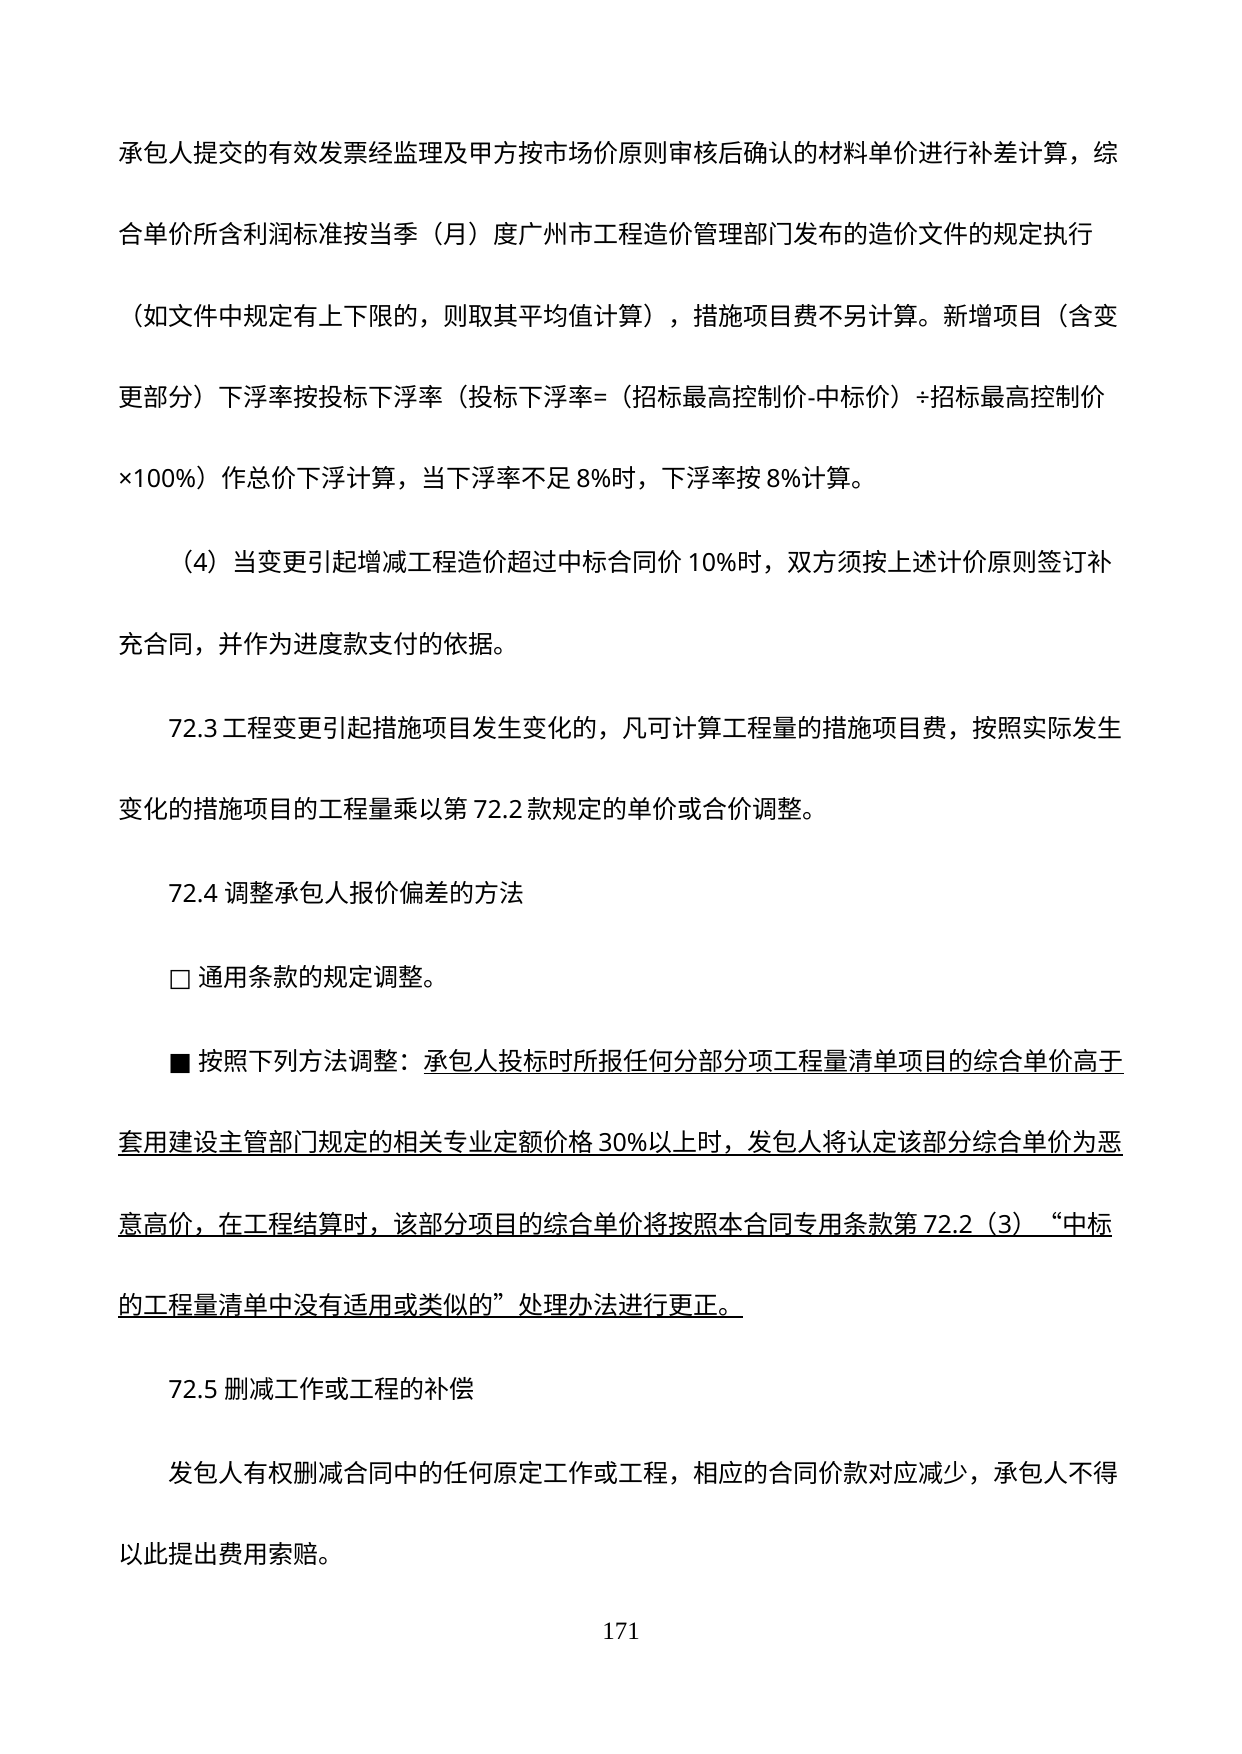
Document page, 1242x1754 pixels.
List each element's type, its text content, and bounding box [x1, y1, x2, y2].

text 72.3工程变更引起措施项目发生变化的，凡可计算工程量的措施项目费，按照实际发生变化的措施项目的工程量乘以第72.2款规定的单价或合价调整。 [118, 694, 1123, 840]
text 72.5 删减工作或工程的补偿 [118, 1355, 1123, 1420]
text □ 通用条款的规定调整。 [118, 943, 1123, 1008]
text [118, 119, 1123, 509]
text （4）当变更引起增减工程造价超过中标合同价10%时，双方须按上述计价原则签订补充合同，并作为进度款支付的依据。 [118, 528, 1123, 675]
text 发包人有权删减合同中的任何原定工作或工程，相应的合同价款对应减少，承包人不得以此提出费用索赔。 [118, 1439, 1123, 1585]
text ■ 按照下列方法调整：承包人投标时所报任何分部分项工程量清单项目的综合单价高于套用建设主管部门规定的相关专业定额价格30%以上时，发包人将认定该部分综合单价为恶意高价，在工程结算时，该部分项目的综合单价将按照本合同专用条款第72.2（3）“中标的工程量清单中没有适用或类似的”处理办法进行更正。 [118, 1156, 1123, 1336]
text 72.4 调整承包人报价偏差的方法 [118, 859, 1123, 924]
text ■ 按照下列方法调整：承包人投标时所报任何分部分项工程量清单项目的综合单价高于套用建设主管部门规定的相关专业定额价格30%以上时，发包人将认定该部分综合单价为恶意高价，在工程结算时，该部分项目的综合单价将按照本合同专用条款第72.2（3）“中标的工程量清单中没有适用或类似的”处理办法进行更正。 [118, 1027, 1123, 1154]
